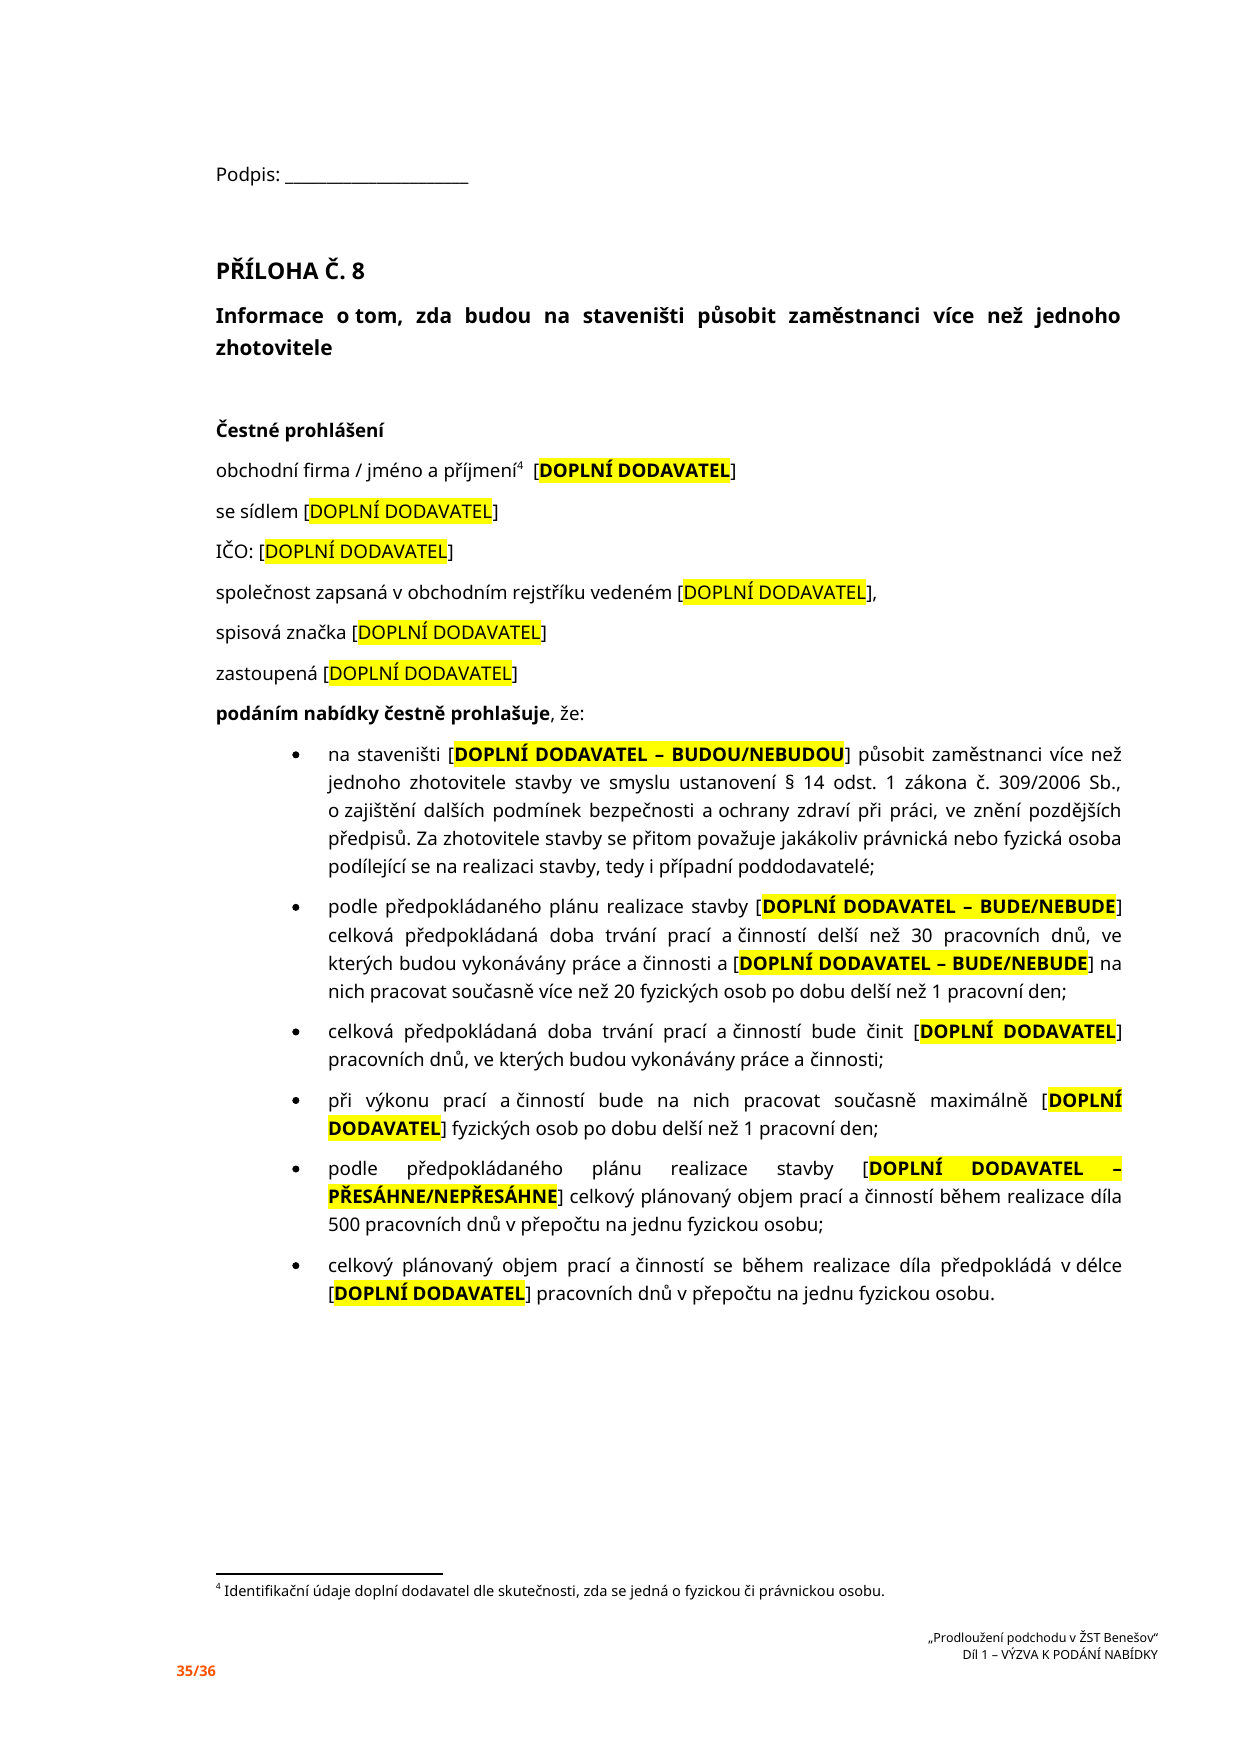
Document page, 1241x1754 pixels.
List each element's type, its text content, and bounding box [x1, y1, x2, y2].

text podle předpokládaného plánu realizace stavby [DOPLNÍ DODAVATEL – BUDE/NEBUDE] celková předpokládaná doba trvání prací a činností delší než 30 pracovních dnů, ve kterých budou vykonávány práce a činnosti a [DOPLNÍ DODAVATEL – BUDE/NEBUDE] na nich pracovat současně více než 20 fyzických osob po dobu delší než 1 pracovní den; [292, 894, 1122, 1003]
text celkový plánovaný objem prací a činností se během realizace díla předpokládá v délce [DOPLNÍ DODAVATEL] pracovních dnů v přepočtu na jednu fyzickou osobu. [292, 1252, 1122, 1306]
text při výkonu prací a činností bude na nich pracovat současně maximálně [DOPLNÍ DODAVATEL] fyzických osob po dobu delší než 1 pracovní den; [292, 1087, 1122, 1141]
text obchodní firma / jméno a příjmení [DOPLNÍ DODAVATEL] [730, 458, 1122, 483]
text společnost zapsaná v obchodním rejstříku vedeném [DOPLNÍ DODAVATEL], [866, 579, 1122, 605]
text se sídlem [DOPLNÍ DODAVATEL] [492, 498, 1122, 524]
text podle předpokládaného plánu realizace stavby [DOPLNÍ DODAVATEL – PŘESÁHNE/NEPŘESÁHNE] celkový plánovaný objem prací a činností během realizace díla 500 pracovních dnů v přepočtu na jednu fyzickou osobu; [292, 1156, 1122, 1237]
text spisová značka [DOPLNÍ DODAVATEL] [216, 620, 358, 645]
text se sídlem [DOPLNÍ DODAVATEL] [216, 498, 309, 524]
text Informace o tom, zda budou na staveništi působit zaměstnanci více než jednoho zhotovitele [216, 302, 1122, 361]
text IČO: [DOPLNÍ DODAVATEL] [447, 539, 1122, 564]
text spisová značka [DOPLNÍ DODAVATEL] [541, 620, 1122, 645]
text společnost zapsaná v obchodním rejstříku vedeném [DOPLNÍ DODAVATEL], [216, 579, 683, 605]
text zastoupená [DOPLNÍ DODAVATEL] [512, 660, 1122, 686]
text Čestné prohlášení [216, 417, 1122, 443]
text zastoupená [DOPLNÍ DODAVATEL] [216, 660, 329, 686]
text na staveništi [DOPLNÍ DODAVATEL – BUDOU/NEBUDOU] působit zaměstnanci více než jednoho zhotovitele stavby ve smyslu ustanovení § 14 odst. 1 zákona č. 309/2006 Sb., o zajištění dalších podmínek bezpečnosti a ochrany zdraví při práci, ve znění pozdějších předpisů. Za zhotovitele stavby se přitom považuje jakákoliv právnická nebo fyzická osoba podílející se na realizaci stavby, tedy i případní poddodavatelé; [292, 741, 1122, 879]
text obchodní firma / jméno a příjmení [DOPLNÍ DODAVATEL] [216, 458, 539, 483]
text podáním nabídky čestně prohlašuje, že: [216, 701, 1122, 726]
text Podpis: ______________________ [216, 161, 1122, 187]
text Příloha č. 8 [216, 255, 1122, 286]
text celková předpokládaná doba trvání prací a činností bude činit [DOPLNÍ DODAVATEL] pracovních dnů, ve kterých budou vykonávány práce a činnosti; [292, 1018, 1122, 1072]
